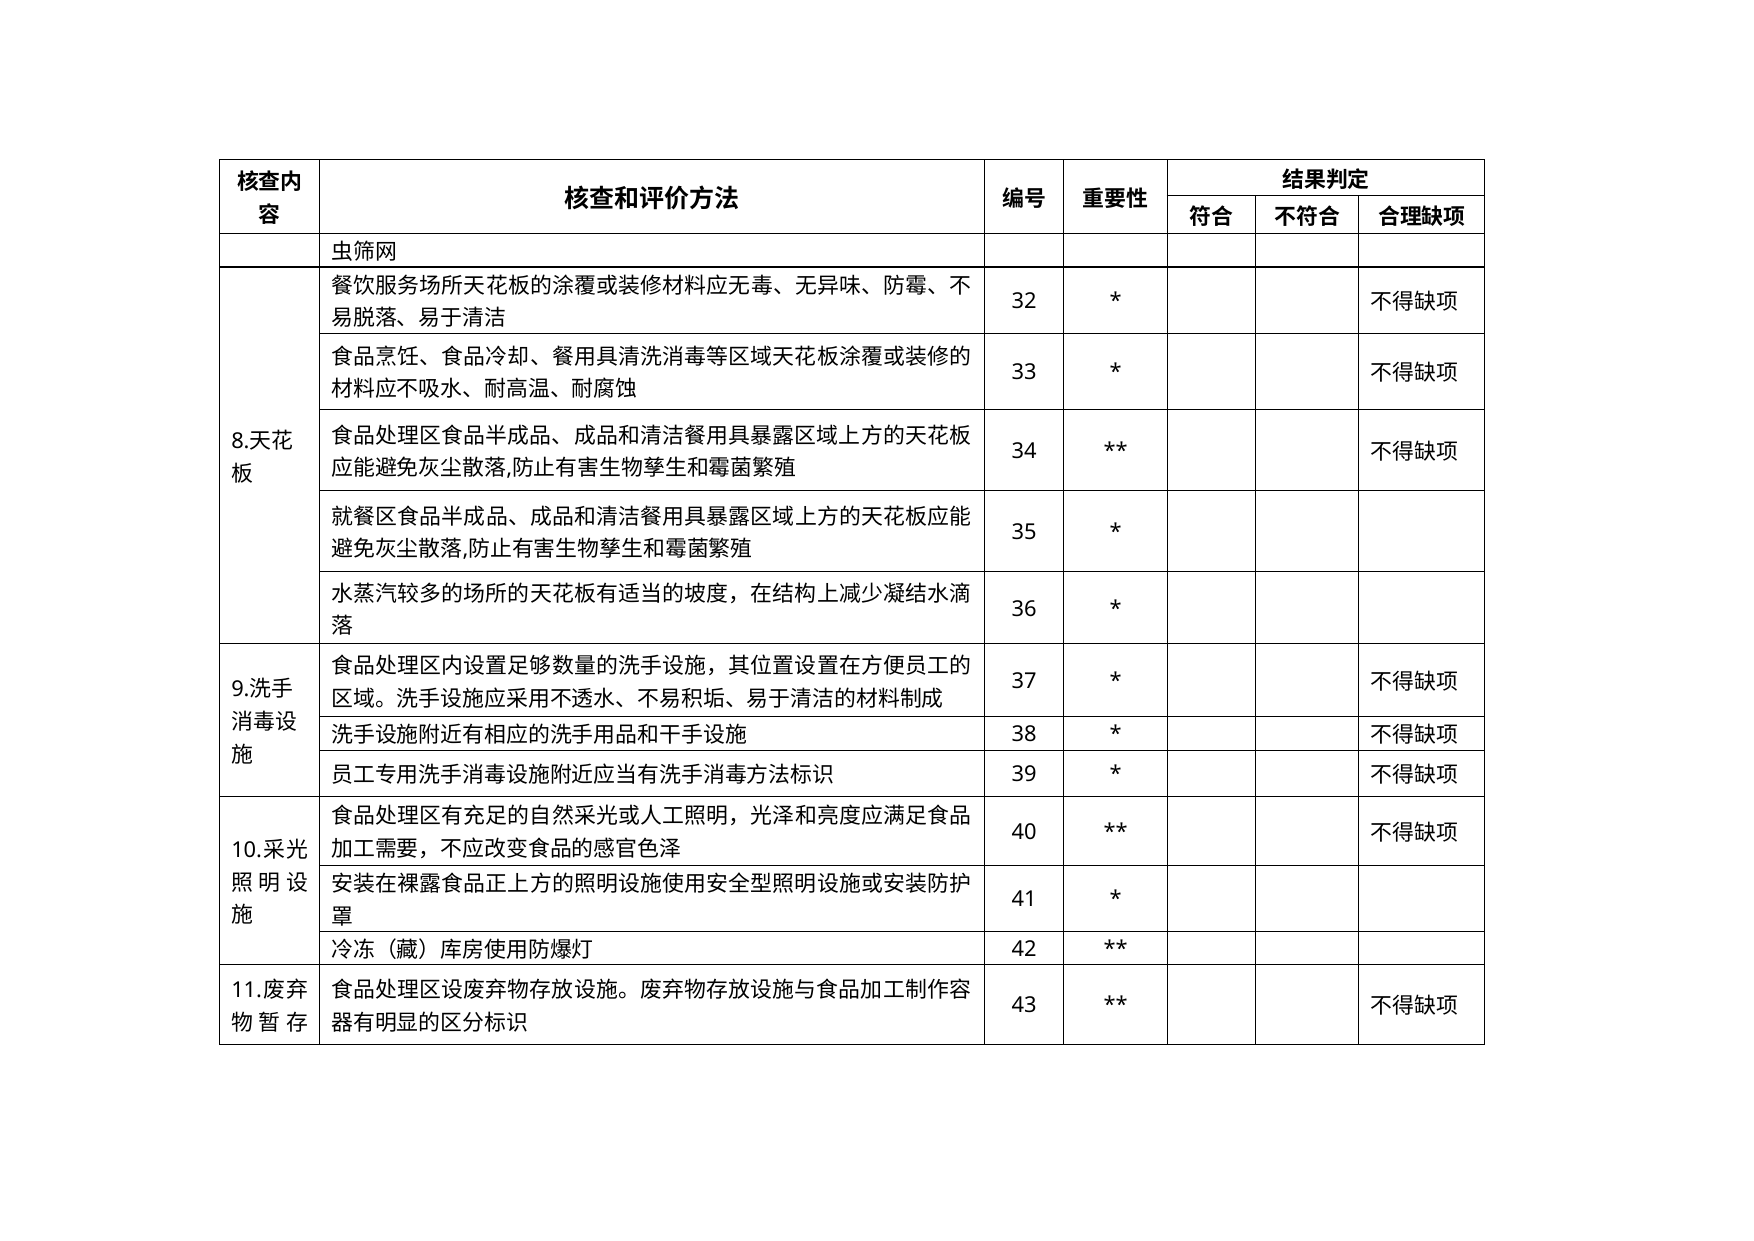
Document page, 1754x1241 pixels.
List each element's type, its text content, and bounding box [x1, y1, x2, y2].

table_cell [1256, 644, 1358, 716]
table_cell 水蒸汽较多的场所的天花板有适当的坡度，在结构上减少凝结水滴落 [320, 572, 984, 643]
table_cell [1168, 234, 1255, 266]
table_cell [1256, 410, 1358, 490]
table_cell [1359, 572, 1484, 643]
table_cell 食品处理区食品半成品、成品和清洁餐用具暴露区域上方的天花板应能避免灰尘散落,防止有害生物孳生和霉菌繁殖 [320, 410, 984, 490]
table_cell 不得缺项 [1359, 410, 1484, 490]
table_cell 食品处理区有充足的自然采光或人工照明，光泽和亮度应满足食品加工需要，不应改变食品的感官色泽 [320, 797, 984, 865]
table_cell 43 [985, 965, 1063, 1043]
table_cell [1359, 234, 1484, 266]
table_cell * [1064, 751, 1167, 796]
table_cell 不得缺项 [1359, 751, 1484, 796]
table_cell 41 [985, 866, 1063, 931]
table_cell 不得缺项 [1359, 797, 1484, 865]
table_header 编号 [985, 160, 1063, 233]
table_cell 不得缺项 [1359, 334, 1484, 409]
table_cell 就餐区食品半成品、成品和清洁餐用具暴露区域上方的天花板应能避免灰尘散落,防止有害生物孳生和霉菌繁殖 [320, 491, 984, 571]
table_cell [1168, 334, 1255, 409]
table_cell [1256, 717, 1358, 749]
table_cell 42 [985, 932, 1063, 964]
table_header 重要性 [1064, 160, 1167, 233]
table_cell [1359, 491, 1484, 571]
table_cell ** [1064, 410, 1167, 490]
table_cell [1168, 797, 1255, 865]
table_cell [1256, 491, 1358, 571]
table_header 核查和评价方法 [320, 160, 984, 233]
table_cell 不得缺项 [1359, 268, 1484, 332]
table_cell * [1064, 717, 1167, 749]
table_cell 符合 [1168, 196, 1255, 233]
table_cell 39 [985, 751, 1063, 796]
table_cell ** [1064, 965, 1167, 1043]
table_cell 冷冻（藏）库房使用防爆灯 [320, 932, 984, 964]
table_cell 食品处理区设废弃物存放设施。废弃物存放设施与食品加工制作容器有明显的区分标识 [320, 965, 984, 1043]
table_cell [1359, 866, 1484, 931]
table_cell 安装在裸露食品正上方的照明设施使用安全型照明设施或安装防护罩 [320, 866, 984, 931]
table_cell 员工专用洗手消毒设施附近应当有洗手消毒方法标识 [320, 751, 984, 796]
table_cell 10.采光照明设施 [220, 797, 319, 964]
table_cell * [1064, 644, 1167, 716]
table_cell * [1064, 268, 1167, 332]
table_cell [1168, 268, 1255, 332]
table_header 核查内容 [220, 160, 319, 233]
table_cell 与外界直接相通的通风口、换气窗外部，应加装不小于16目的防虫筛网 [320, 234, 984, 266]
table_cell 34 [985, 410, 1063, 490]
table_cell [1168, 866, 1255, 931]
table_cell 38 [985, 717, 1063, 749]
table_cell 31 [985, 234, 1063, 266]
table_cell 不得缺项 [1359, 965, 1484, 1043]
table_cell 不得缺项 [1359, 717, 1484, 749]
table_cell * [1064, 572, 1167, 643]
table_cell [1256, 334, 1358, 409]
table_cell 40 [985, 797, 1063, 865]
table_cell 餐饮服务场所天花板的涂覆或装修材料应无毒、无异味、防霉、不易脱落、易于清洁 [320, 268, 984, 332]
table_cell 33 [985, 334, 1063, 409]
table_cell [1256, 751, 1358, 796]
table_cell [1256, 234, 1358, 266]
table_cell * [1064, 491, 1167, 571]
table_cell 合理缺项 [1359, 196, 1484, 233]
table_cell [1256, 268, 1358, 332]
table_cell [1168, 965, 1255, 1043]
table_cell [1168, 644, 1255, 716]
table_cell 洗手设施附近有相应的洗手用品和干手设施 [320, 717, 984, 749]
table_cell 37 [985, 644, 1063, 716]
table_cell [1256, 797, 1358, 865]
table_cell 不得缺项 [1359, 644, 1484, 716]
table_cell 9.洗手消毒设施 [220, 644, 319, 796]
table_cell [1256, 866, 1358, 931]
table_cell ** [1064, 234, 1167, 266]
table_cell 不符合 [1256, 196, 1358, 233]
table_cell 35 [985, 491, 1063, 571]
table_cell 食品烹饪、食品冷却、餐用具清洗消毒等区域天花板涂覆或装修的材料应不吸水、耐高温、耐腐蚀 [320, 334, 984, 409]
table_cell [1168, 572, 1255, 643]
table_cell 食品处理区内设置足够数量的洗手设施，其位置设置在方便员工的区域。洗手设施应采用不透水、不易积垢、易于清洁的材料制成 [320, 644, 984, 716]
table_cell 8.天花板 [220, 268, 319, 643]
table_cell ** [1064, 797, 1167, 865]
table_cell [1256, 572, 1358, 643]
table_cell 36 [985, 572, 1063, 643]
table_cell [1359, 932, 1484, 964]
table_cell [1168, 932, 1255, 964]
table_cell [1168, 410, 1255, 490]
table_cell ** [1064, 932, 1167, 964]
table_cell [1256, 965, 1358, 1043]
table_cell 11.废弃物暂存设施 [220, 965, 319, 1043]
table_cell 32 [985, 268, 1063, 332]
table_header 结果判定 [1168, 160, 1484, 195]
table_cell [1168, 717, 1255, 749]
table_cell [1168, 751, 1255, 796]
table_cell [1168, 491, 1255, 571]
table_cell [1256, 932, 1358, 964]
table_cell * [1064, 866, 1167, 931]
table_cell * [1064, 334, 1167, 409]
